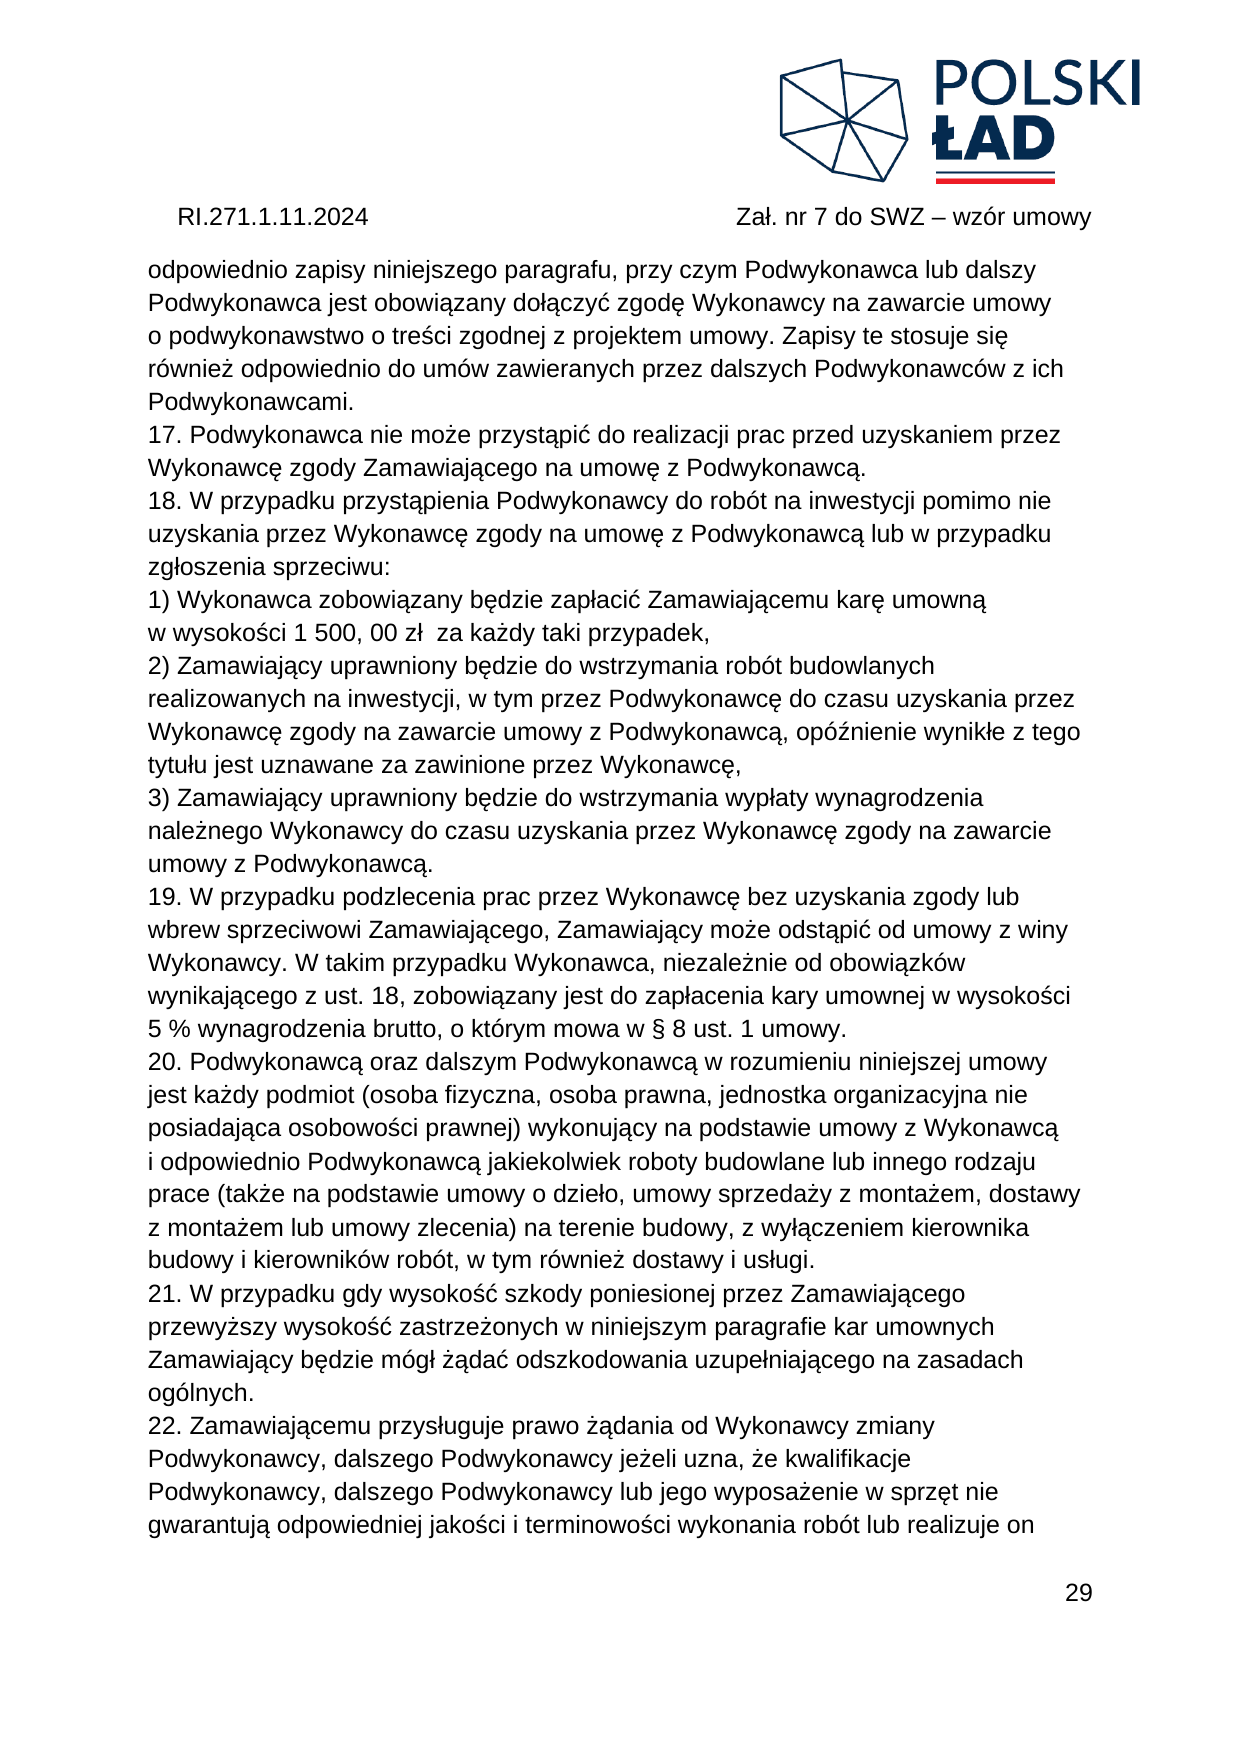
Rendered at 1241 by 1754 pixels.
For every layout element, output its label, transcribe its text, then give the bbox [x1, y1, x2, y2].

text 2) Zamawiający uprawniony będzie do wstrzymania robót budowlanych realizowanych na inwestycji, w tym przez Podwykonawcę do czasu uzyskania przez Wykonawcę zgody na zawarcie umowy z Podwykonawcą, opóźnienie wynikłe z tego tytułu jest uznawane za zawinione przez Wykonawcę, [148, 651, 1093, 779]
text 19. W przypadku podzlecenia prac przez Wykonawcę bez uzyskania zgody lub wbrew sprzeciwowi Zamawiającego, Zamawiający może odstąpić od umowy z winy Wykonawcy. W takim przypadku Wykonawca, niezależnie od obowiązków wynikającego z ust. 18, zobowiązany jest do zapłacenia kary umownej w wysokości 5 % wynagrodzenia brutto, o którym mowa w § 8 ust. 1 umowy. [148, 882, 1093, 1043]
text 21. W przypadku gdy wysokość szkody poniesionej przez Zamawiającego przewyższy wysokość zastrzeżonych w niniejszym paragrafie kar umownych Zamawiający będzie mógł żądać odszkodowania uzupełniającego na zasadach ogólnych. [148, 1278, 1093, 1406]
picture [755, 17, 1197, 203]
text 18. W przypadku przystąpienia Podwykonawcy do robót na inwestycji pomimo nie uzyskania przez Wykonawcę zgody na umowę z Podwykonawcą lub w przypadku zgłoszenia sprzeciwu: [148, 486, 1093, 581]
text 3) Zamawiający uprawniony będzie do wstrzymania wypłaty wynagrodzenia należnego Wykonawcy do czasu uzyskania przez Wykonawcę zgody na zawarcie umowy z Podwykonawcą. [148, 783, 1093, 878]
text 17. Podwykonawca nie może przystąpić do realizacji prac przed uzyskaniem przez Wykonawcę zgody Zamawiającego na umowę z Podwykonawcą. [148, 420, 1093, 482]
text 1) Wykonawca zobowiązany będzie zapłacić Zamawiającemu karę umowną w wysokości 1 500, 00 zł za każdy taki przypadek, [148, 585, 1093, 647]
text 20. Podwykonawcą oraz dalszym Podwykonawcą w rozumieniu niniejszej umowy jest każdy podmiot (osoba fizyczna, osoba prawna, jednostka organizacyjna nie posiadająca osobowości prawnej) wykonujący na podstawie umowy z Wykonawcą i odpowiednio Podwykonawcą jakiekolwiek roboty budowlane lub innego rodzaju prace (także na podstawie umowy o dzieło, umowy sprzedaży z montażem, dostawy z montażem lub umowy zlecenia) na terenie budowy, z wyłączeniem kierownika budowy i kierowników robót, w tym również dostawy i usługi. [148, 1047, 1093, 1274]
